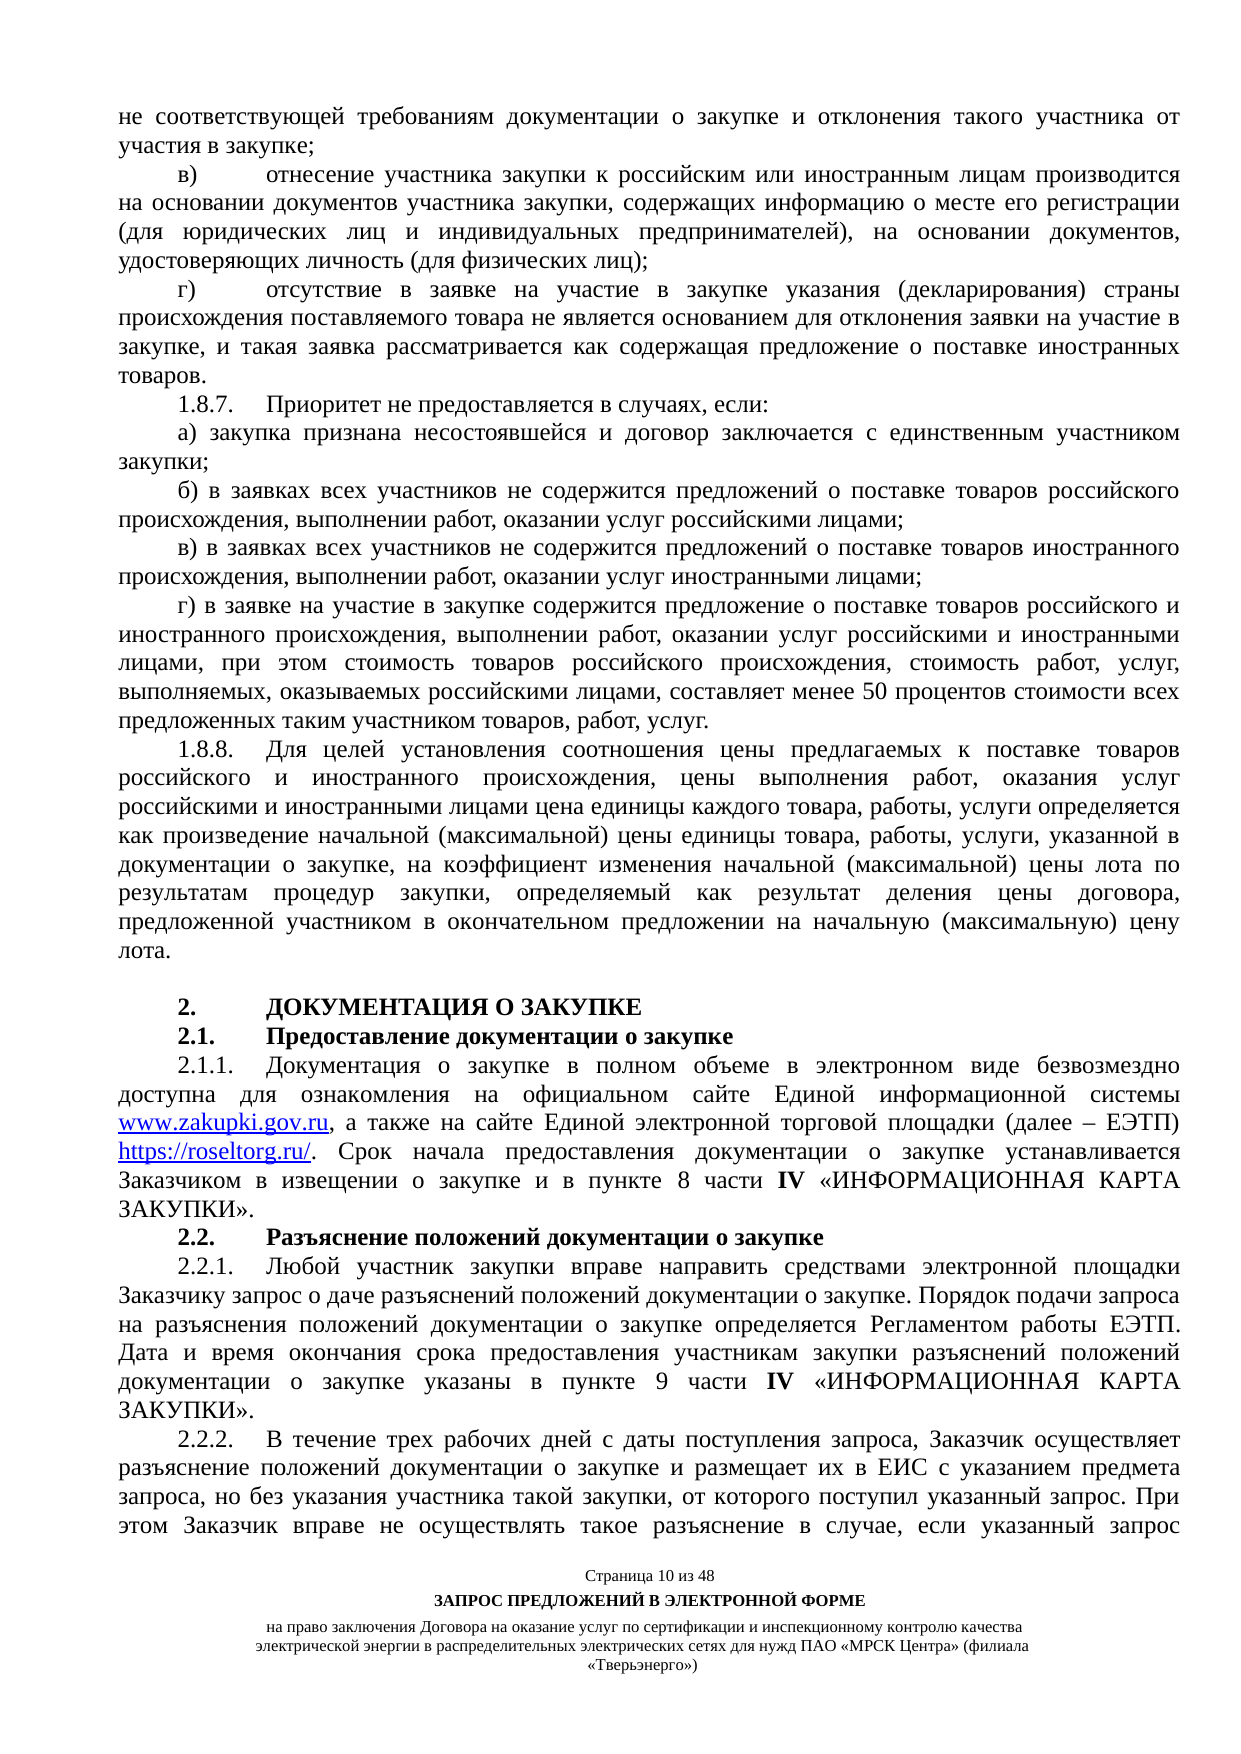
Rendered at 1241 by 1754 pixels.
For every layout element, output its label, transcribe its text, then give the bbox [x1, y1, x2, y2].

subtitle Приоритет не предоставляется в случаях, если: [118, 389, 1181, 417]
list отсутствие в заявке на участие в закупке указания (декларирования) страны происхождения поставляемого товара не является основанием для отклонения заявки на участие в закупке, и такая заявка рассматривается как содержащая предложение о поставке иностранных товаров. [118, 274, 1181, 389]
subtitle Для целей установления соотношения цены предлагаемых к поставке товаров российского и иностранного происхождения, цены выполнения работ, оказания услуг российскими и иностранными лицами цена единицы каждого товара, работы, услуги определяется как произведение начальной (максимальной) цены единицы товара, работы, услуги, указанной в документации о закупке, на коэффициент изменения начальной (максимальной) цены лота по результатам процедур закупки, определяемый как результат деления цены договора, предложенной участником в окончательном предложении на начальную (максимальную) цену лота. [118, 734, 1181, 964]
subtitle Любой участник закупки вправе направить средствами электронной площадки Заказчику запрос о даче разъяснений положений документации о закупке. Порядок подачи запроса на разъяснения положений документации о закупке определяется Регламентом работы ЕЭТП. Дата и время окончания срока предоставления участникам закупки разъяснений положений документации о закупке указаны в пункте 9 части IV «ИНФОРМАЦИОННАЯ КАРТА ЗАКУПКИ». [118, 1251, 1181, 1424]
list в) в заявках всех участников не содержится предложений о поставке товаров иностранного происхождения, выполнении работ, оказании услуг иностранными лицами; [118, 532, 1181, 590]
list отнесение участника закупки к российским или иностранным лицам производится на основании документов участника закупки, содержащих информацию о месте его регистрации (для юридических лиц и индивидуальных предпринимателей), на основании документов, удостоверяющих личность (для физических лиц); [118, 159, 1181, 274]
list а) закупка признана несостоявшейся и договор заключается с единственным участником закупки; [118, 417, 1181, 475]
subtitle Документация о закупке в полном объеме в электронном виде безвозмездно доступна для ознакомления на официальном сайте Единой информационной системы www.zakupki.gov.ru, а также на сайте Единой электронной торговой площадки (далее – ЕЭТП) https://roseltorg.ru/. Срок начала предоставления документации о закупке устанавливается Заказчиком в извещении о закупке и в пункте 8 части IV «ИНФОРМАЦИОННАЯ КАРТА ЗАКУПКИ». [118, 1050, 1181, 1222]
list б) в заявках всех участников не содержится предложений о поставке товаров российского происхождения, выполнении работ, оказании услуг российскими лицами; [118, 475, 1181, 532]
list г) в заявке на участие в закупке содержится предложение о поставке товаров российского и иностранного происхождения, выполнении работ, оказании услуг российскими и иностранными лицами, при этом стоимость товаров российского происхождения, стоимость работ, услуг, выполняемых, оказываемых российскими лицами, составляет менее 50 процентов стоимости всех предложенных таким участником товаров, работ, услуг. [118, 590, 1181, 734]
subtitle Предоставление документации о закупке [118, 1021, 1181, 1050]
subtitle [118, 1424, 1181, 1539]
subtitle ДОКУМЕНТАЦИЯ О ЗАКУПКЕ [118, 992, 1181, 1021]
subtitle Разъяснение положений документации о закупке [118, 1222, 1181, 1251]
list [118, 101, 1181, 159]
